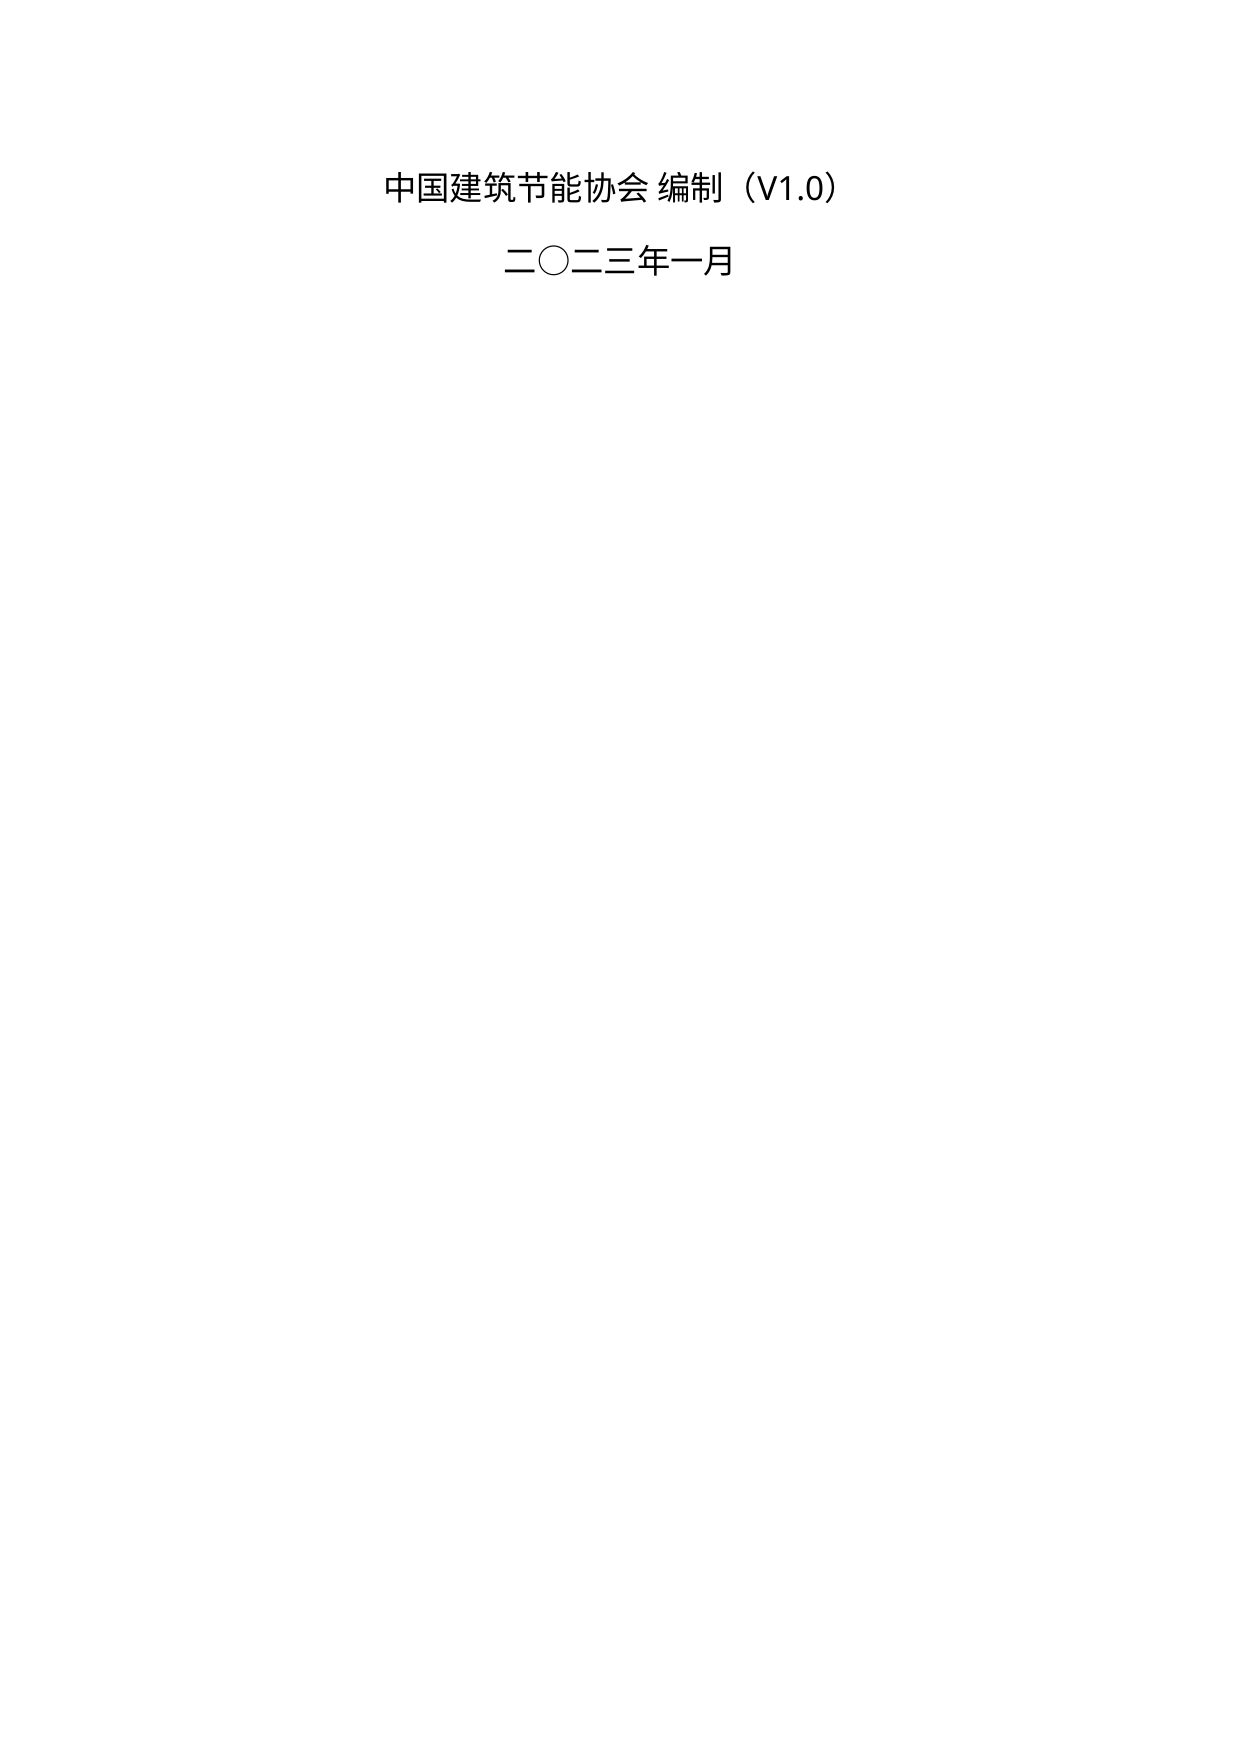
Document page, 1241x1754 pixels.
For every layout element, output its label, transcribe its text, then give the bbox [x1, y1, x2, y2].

text 中国建筑节能协会 编制（V1.0） [187, 162, 1053, 210]
text 二○二三年一月 [187, 234, 1053, 283]
